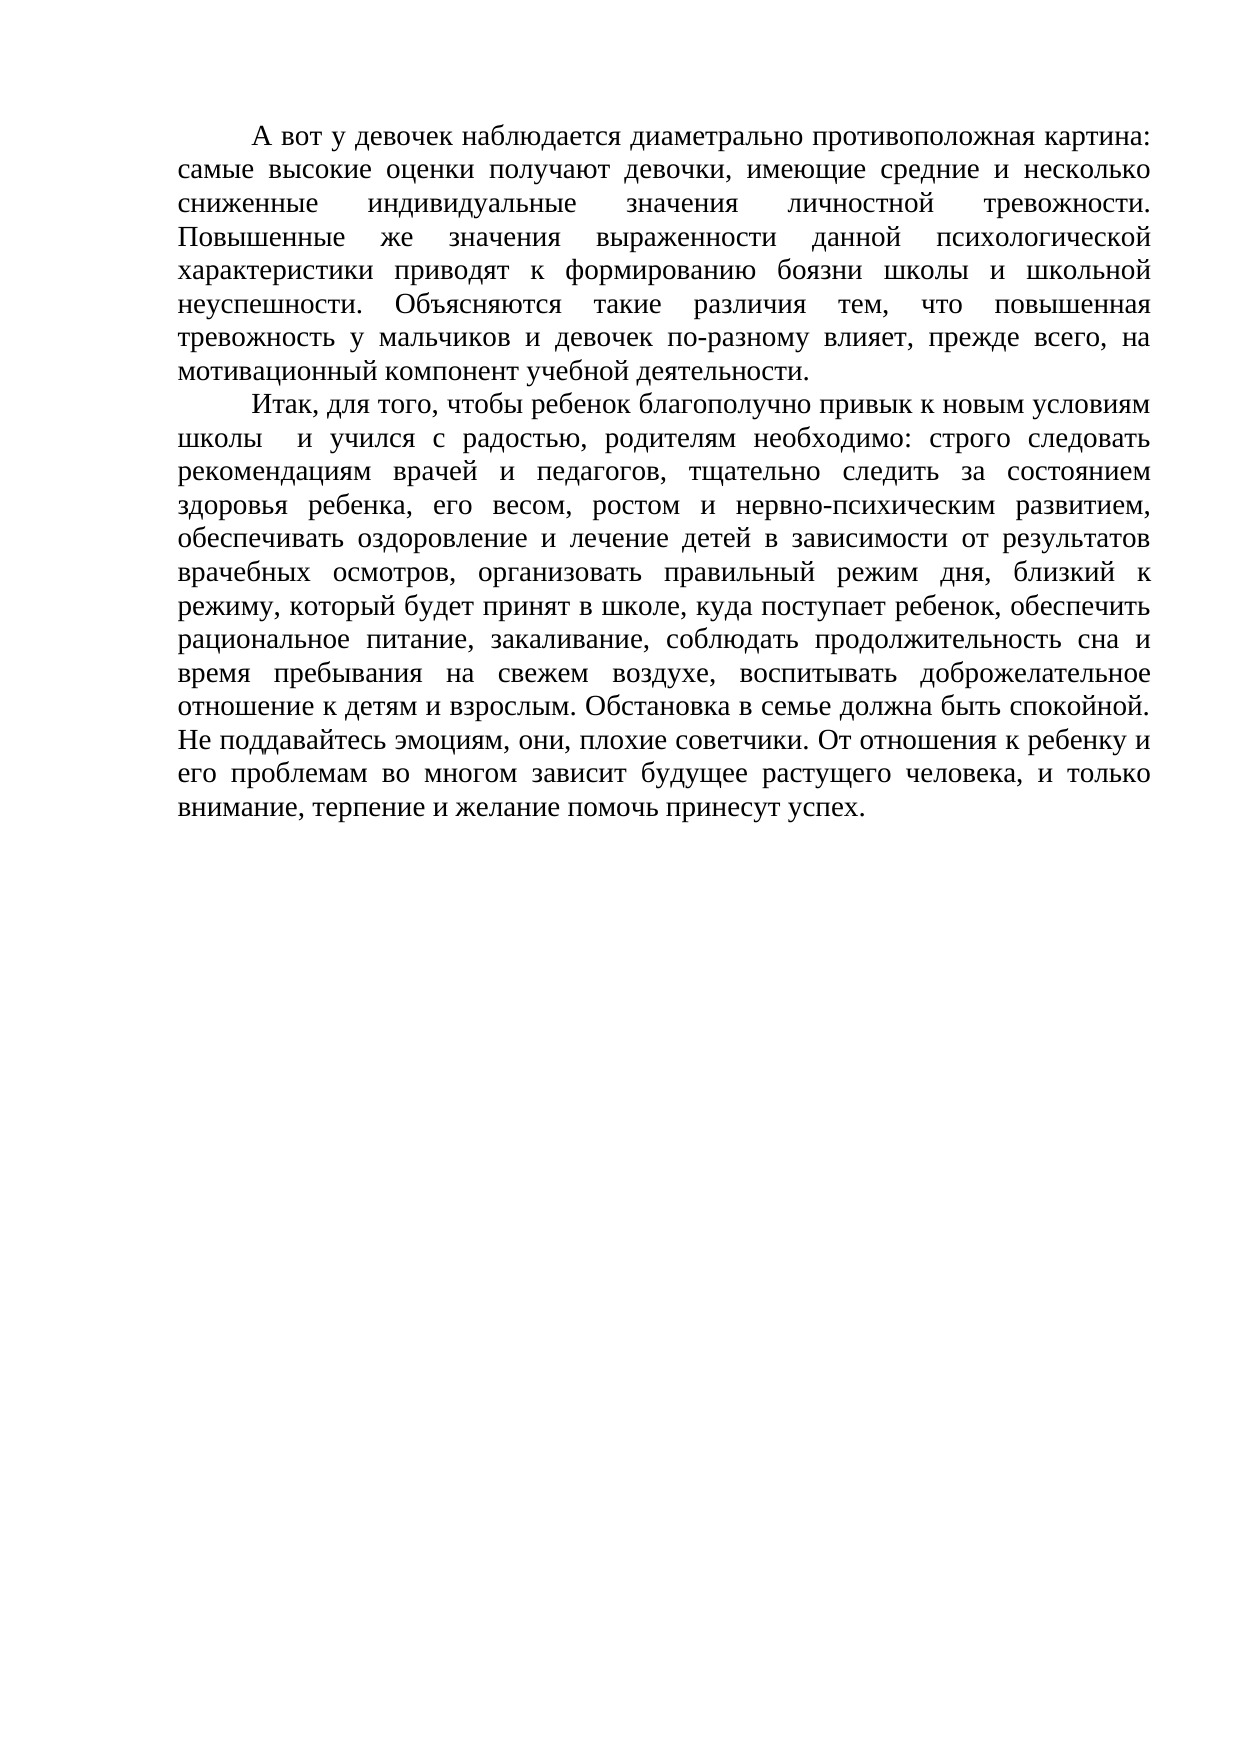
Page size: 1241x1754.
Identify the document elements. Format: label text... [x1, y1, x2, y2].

text Итак, для того, чтобы ребенок благополучно привык к новым условиям школы и учился с радостью, родителям необходимо: строго следовать рекомендациям врачей и педагогов, тщательно следить за состоянием здоровья ребенка, его весом, ростом и нервно-психическим развитием, обеспечивать оздоровление и лечение детей в зависимости от результатов врачебных осмотров, организовать правильный режим дня, близкий к режиму, который будет принят в школе, куда поступает ребенок, обеспечить рациональное питание, закаливание, соблюдать продолжительность сна и время пребывания на свежем воздухе, воспитывать доброжелательное отношение к детям и взрослым. Обстановка в семье должна быть спокойной. Не поддавайтесь эмоциям, они, плохие советчики. От отношения к ребенку и его проблемам во многом зависит будущее растущего человека, и только внимание, терпение и желание помочь принесут успех. [177, 386, 1152, 822]
text А вот у девочек наблюдается диаметрально противоположная картина: самые высокие оценки получают девочки, имеющие средние и несколько сниженные индивидуальные значения личностной тревожности. Повышенные же значения выраженности данной психологической характеристики приводят к формированию боязни школы и школьной неуспешности. Объясняются такие различия тем, что повышенная тревожность у мальчиков и девочек по-разному влияет, прежде всего, на мотивационный компонент учебной деятельности. [177, 118, 1152, 386]
